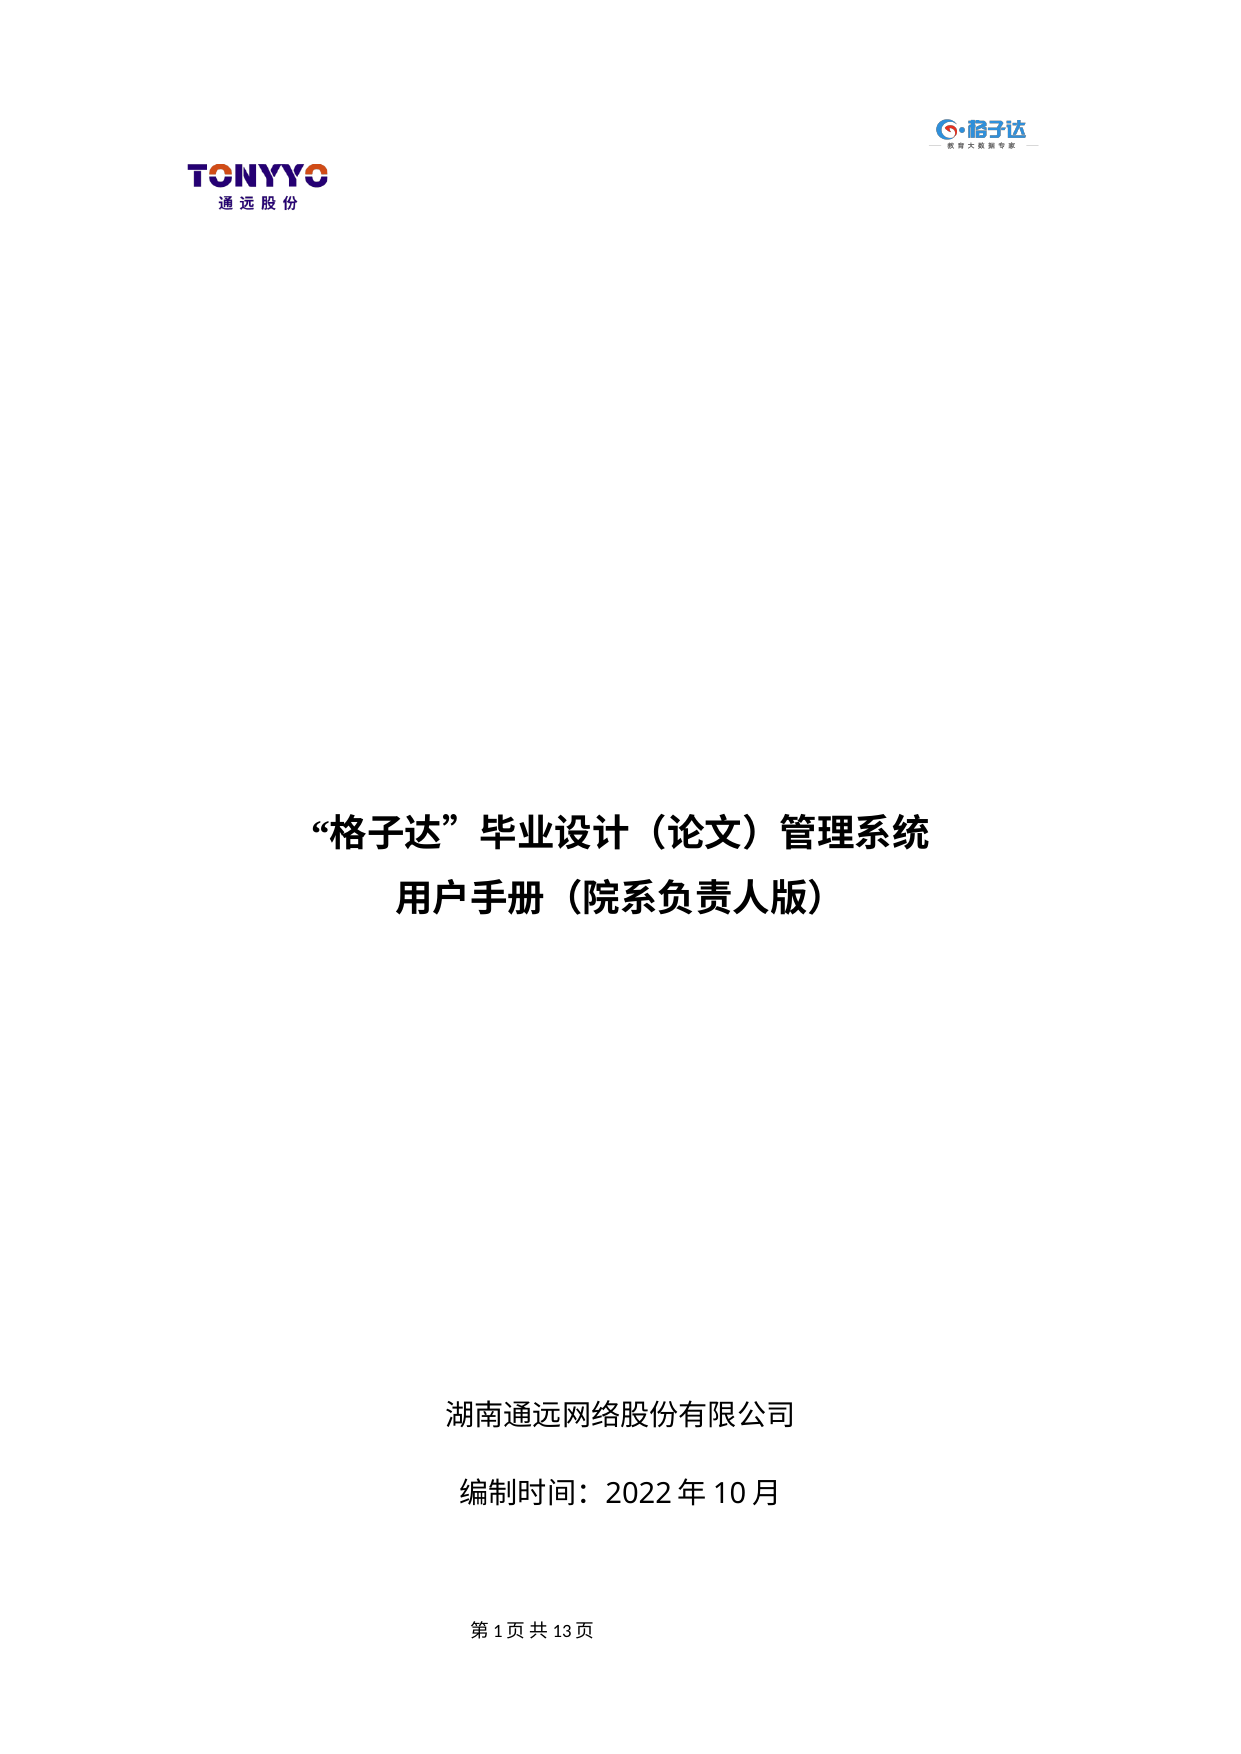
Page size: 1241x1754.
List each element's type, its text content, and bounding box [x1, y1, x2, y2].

picture [187, 164, 328, 224]
text 湖南通远网络股份有限公司 [187, 1381, 1053, 1446]
list “格子达”毕业设计（论文）管理系统 [187, 798, 1053, 863]
list 用户手册（院系负责人版） [187, 863, 1053, 928]
picture [910, 103, 1053, 164]
text 编制时间：2022年10月 [187, 1458, 1053, 1523]
